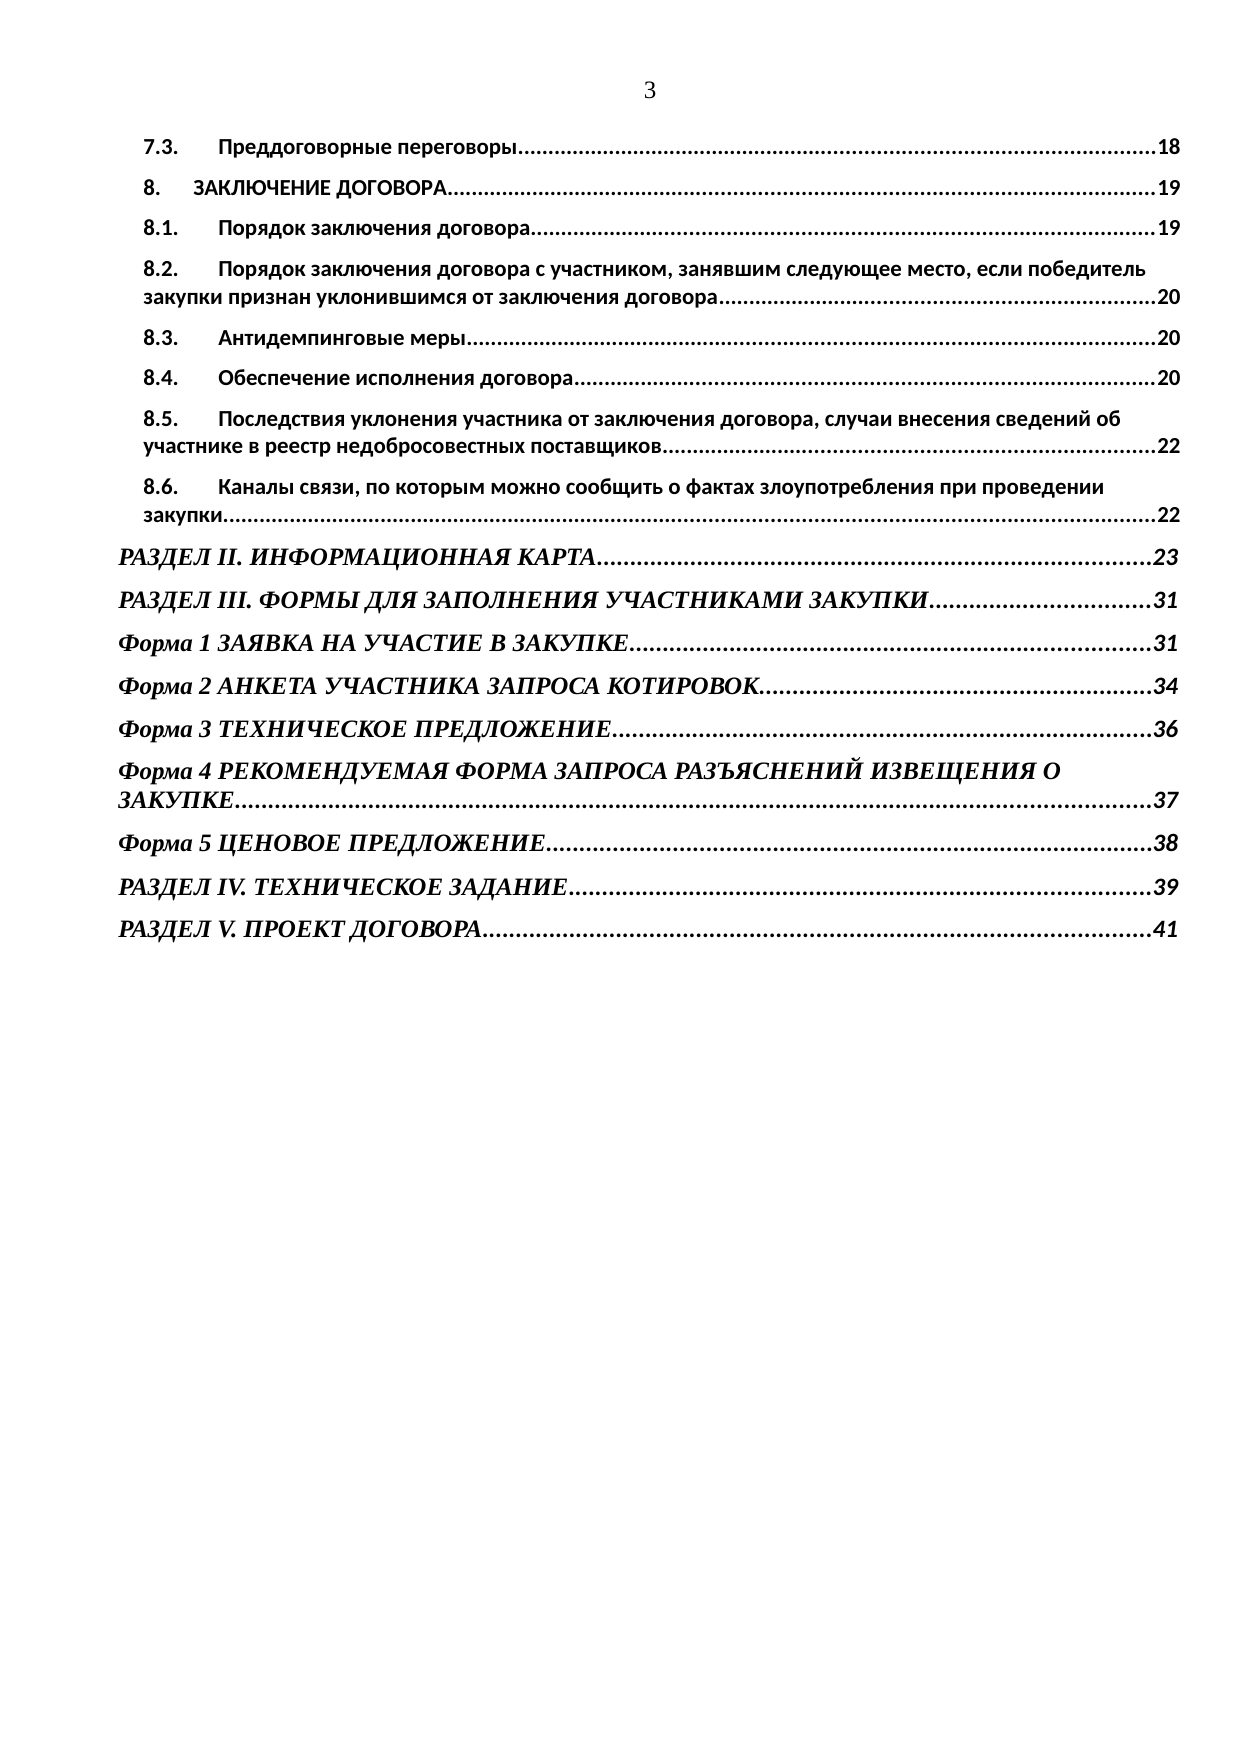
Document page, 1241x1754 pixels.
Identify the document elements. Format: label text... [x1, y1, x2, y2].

text Форма 1 ЗАЯВКА НА УЧАСТИЕ В ЗАКУПКЕ 31 [118, 627, 1181, 657]
text РАЗДЕЛ II. ИНФОРМАЦИОННАЯ КАРТА 23 [118, 541, 1181, 571]
text РАЗДЕЛ III. ФОРМЫ ДЛЯ ЗАПОЛНЕНИЯ УЧАСТНИКАМИ ЗАКУПКИ 31 [118, 584, 1181, 614]
text 8.4. Обеспечение исполнения договора 20 [143, 363, 1181, 391]
text 8.3. Антидемпинговые меры 20 [143, 323, 1181, 351]
text 8.6. Каналы связи, по которым можно сообщить о фактах злоупотребления при проведении закупки 22 [143, 472, 1181, 528]
text Форма 5 ЦЕНОВОЕ ПРЕДЛОЖЕНИЕ 38 [118, 828, 1181, 858]
text Форма 2 АНКЕТА УЧАСТНИКА ЗАПРОСА КОТИРОВОК 34 [118, 670, 1181, 700]
text РАЗДЕЛ V. ПРОЕКТ ДОГОВОРА 41 [118, 914, 1181, 944]
text 8. ЗАКЛЮЧЕНИЕ ДОГОВОРА 19 [143, 173, 1181, 201]
text Форма 3 ТЕХНИЧЕСКОЕ ПРЕДЛОЖЕНИЕ 36 [118, 713, 1181, 743]
text 8.5. Последствия уклонения участника от заключения договора, случаи внесения сведений об участнике в реестр недобросовестных поставщиков 22 [143, 404, 1181, 460]
text Форма 4 РЕКОМЕНДУЕМАЯ ФОРМА ЗАПРОСА РАЗЪЯСНЕНИЙ ИЗВЕЩЕНИЯ О ЗАКУПКЕ 37 [118, 756, 1181, 815]
text РАЗДЕЛ IV. ТЕХНИЧЕСКОЕ ЗАДАНИЕ 39 [118, 871, 1181, 901]
text 8.2. Порядок заключения договора с участником, занявшим следующее место, если победитель закупки признан уклонившимся от заключения договора 20 [143, 254, 1181, 310]
text 7.3. Преддоговорные переговоры 18 [143, 132, 1181, 161]
text 8.1. Порядок заключения договора 19 [143, 213, 1181, 242]
